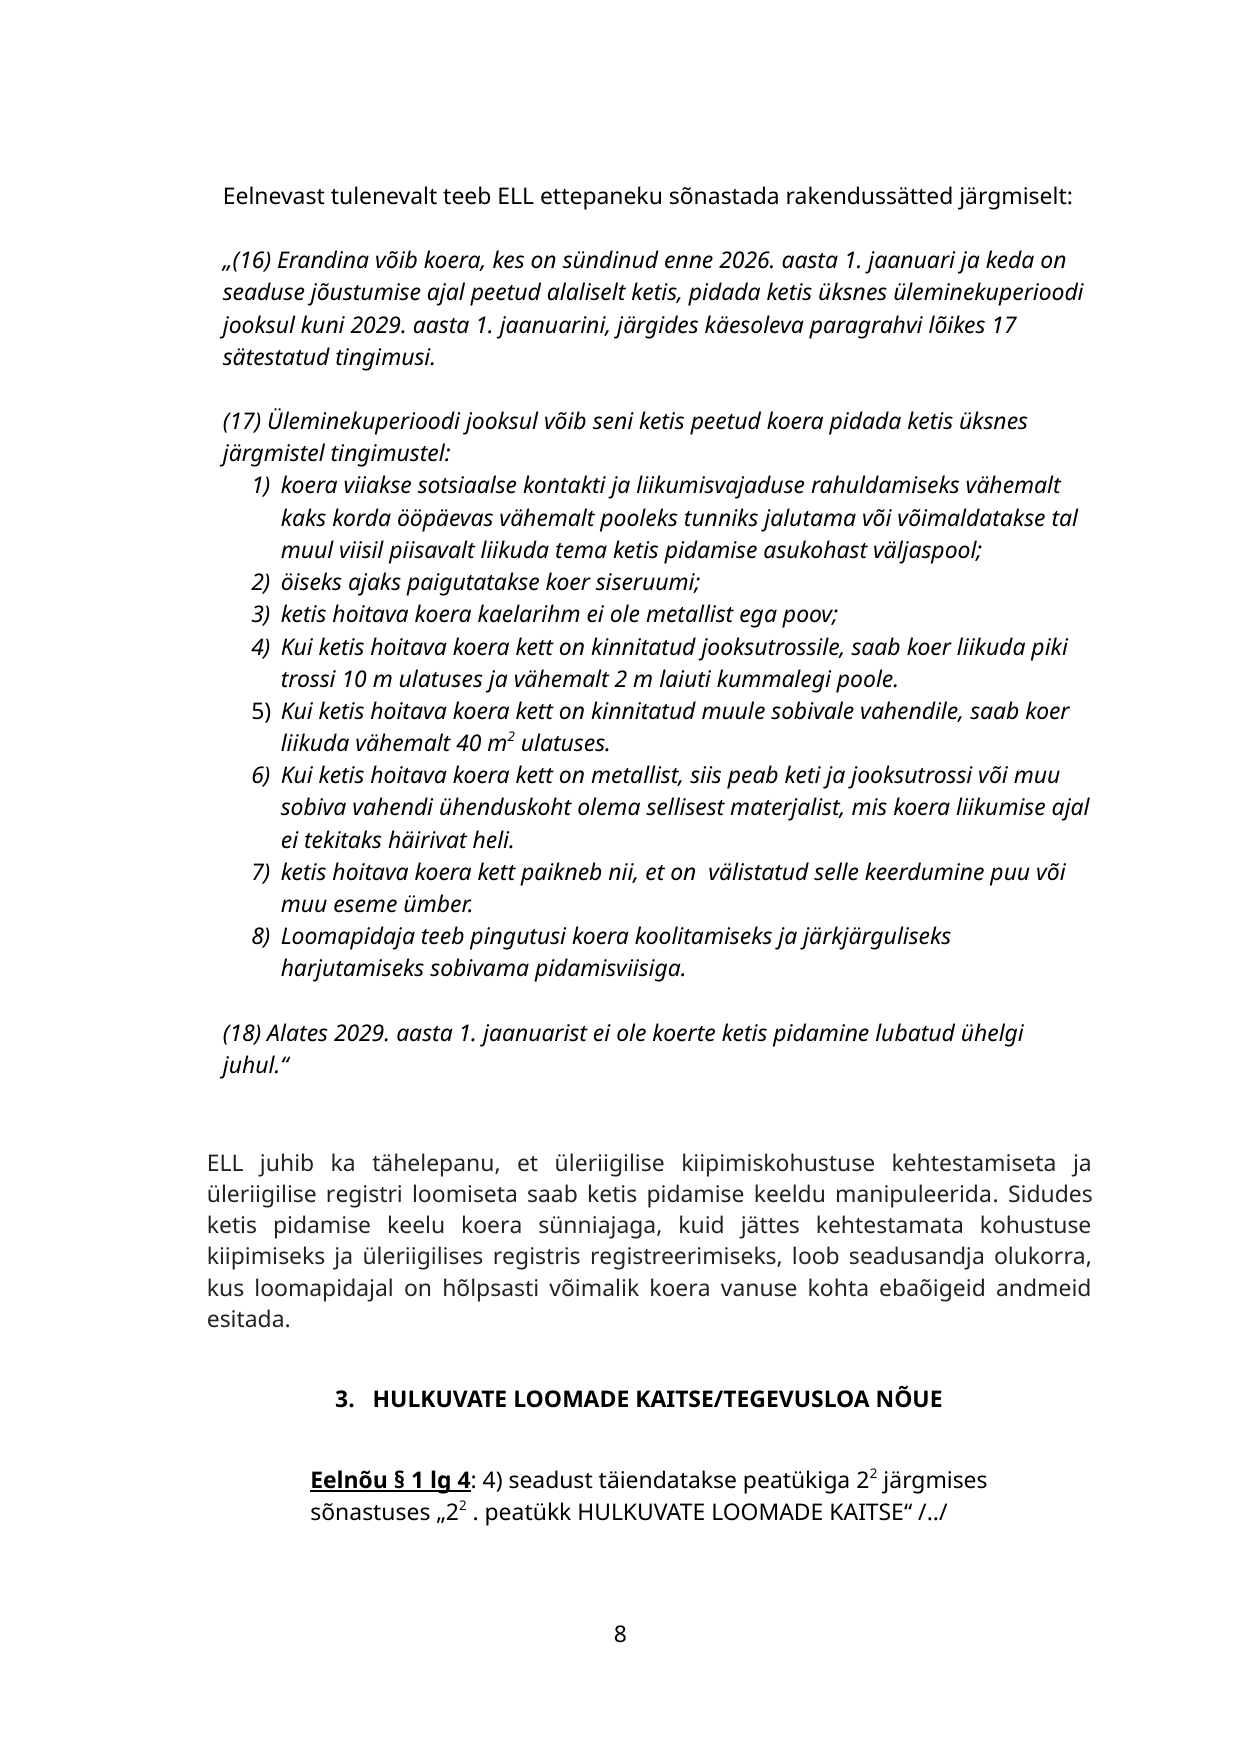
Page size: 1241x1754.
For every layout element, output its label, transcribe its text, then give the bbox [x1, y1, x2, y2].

list koera viiakse sotsiaalse kontakti ja liikumisvajaduse rahuldamiseks vähemalt kaks korda ööpäevas vähemalt pooleks tunniks jalutama või võimaldatakse tal muul viisil piisavalt liikuda tema ketis pidamise asukohast väljaspool; [251, 469, 1093, 565]
list HULKUVATE LOOMADE KAITSE/TEGEVUSLOA NÕUE [185, 1383, 1093, 1414]
list Eelnevast tulenevalt teeb ELL ettepaneku sõnastada rakendussätted järgmiselt: [223, 180, 1093, 211]
list Kui ketis hoitava koera kett on kinnitatud muule sobivale vahendile, saab koer liikuda vähemalt 40 m2 ulatuses. [251, 695, 1093, 758]
list Kui ketis hoitava koera kett on metallist, siis peab keti ja jooksutrossi või muu sobiva vahendi ühenduskoht olema sellisest materjalist, mis koera liikumise ajal ei tekitaks häirivat heli. [251, 759, 1093, 855]
list „(16) Erandina võib koera, kes on sündinud enne 2026. aasta 1. jaanuari ja keda on seaduse jõustumise ajal peetud alaliselt ketis, pidada ketis üksnes üleminekuperioodi jooksul kuni 2029. aasta 1. jaanuarini, järgides käesoleva paragrahvi lõikes 17 sätestatud tingimusi. [223, 244, 1093, 372]
list ketis hoitava koera kaelarihm ei ole metallist ega poov; [251, 598, 1093, 629]
list öiseks ajaks paigutatakse koer siseruumi; [251, 566, 1093, 597]
list Loomapidaja teeb pingutusi koera koolitamiseks ja järkjärguliseks harjutamiseks sobivama pidamisviisiga. [251, 920, 1093, 983]
list ketis hoitava koera kett paikneb nii, et on välistatud selle keerdumine puu või muu eseme ümber. [251, 856, 1093, 919]
list (17) Üleminekuperioodi jooksul võib seni ketis peetud koera pidada ketis üksnes järgmistel tingimustel: [223, 405, 1093, 468]
list Kui ketis hoitava koera kett on kinnitatud jooksutrossile, saab koer liikuda piki trossi 10 m ulatuses ja vähemalt 2 m laiuti kummalegi poole. [251, 630, 1093, 694]
list (18) Alates 2029. aasta 1. jaanuarist ei ole koerte ketis pidamine lubatud ühelgi juhul.“ [223, 1017, 1093, 1080]
text Eelnõu § 1 lg 4: 4) seadust täiendatakse peatükiga 22 järgmises sõnastuses „22 . peatükk HULKUVATE LOOMADE KAITSE“ /../ [310, 1464, 1093, 1527]
text ELL juhib ka tähelepanu, et üleriigilise kiipimiskohustuse kehtestamiseta ja üleriigilise registri loomiseta saab ketis pidamise keeldu manipuleerida. Sidudes ketis pidamise keelu koera sünniajaga, kuid jättes kehtestamata kohustuse kiipimiseks ja üleriigilises registris registreerimiseks, loob seadusandja olukorra, kus loomapidajal on hõlpsasti võimalik koera vanuse kohta ebaõigeid andmeid esitada. [207, 1178, 1093, 1334]
